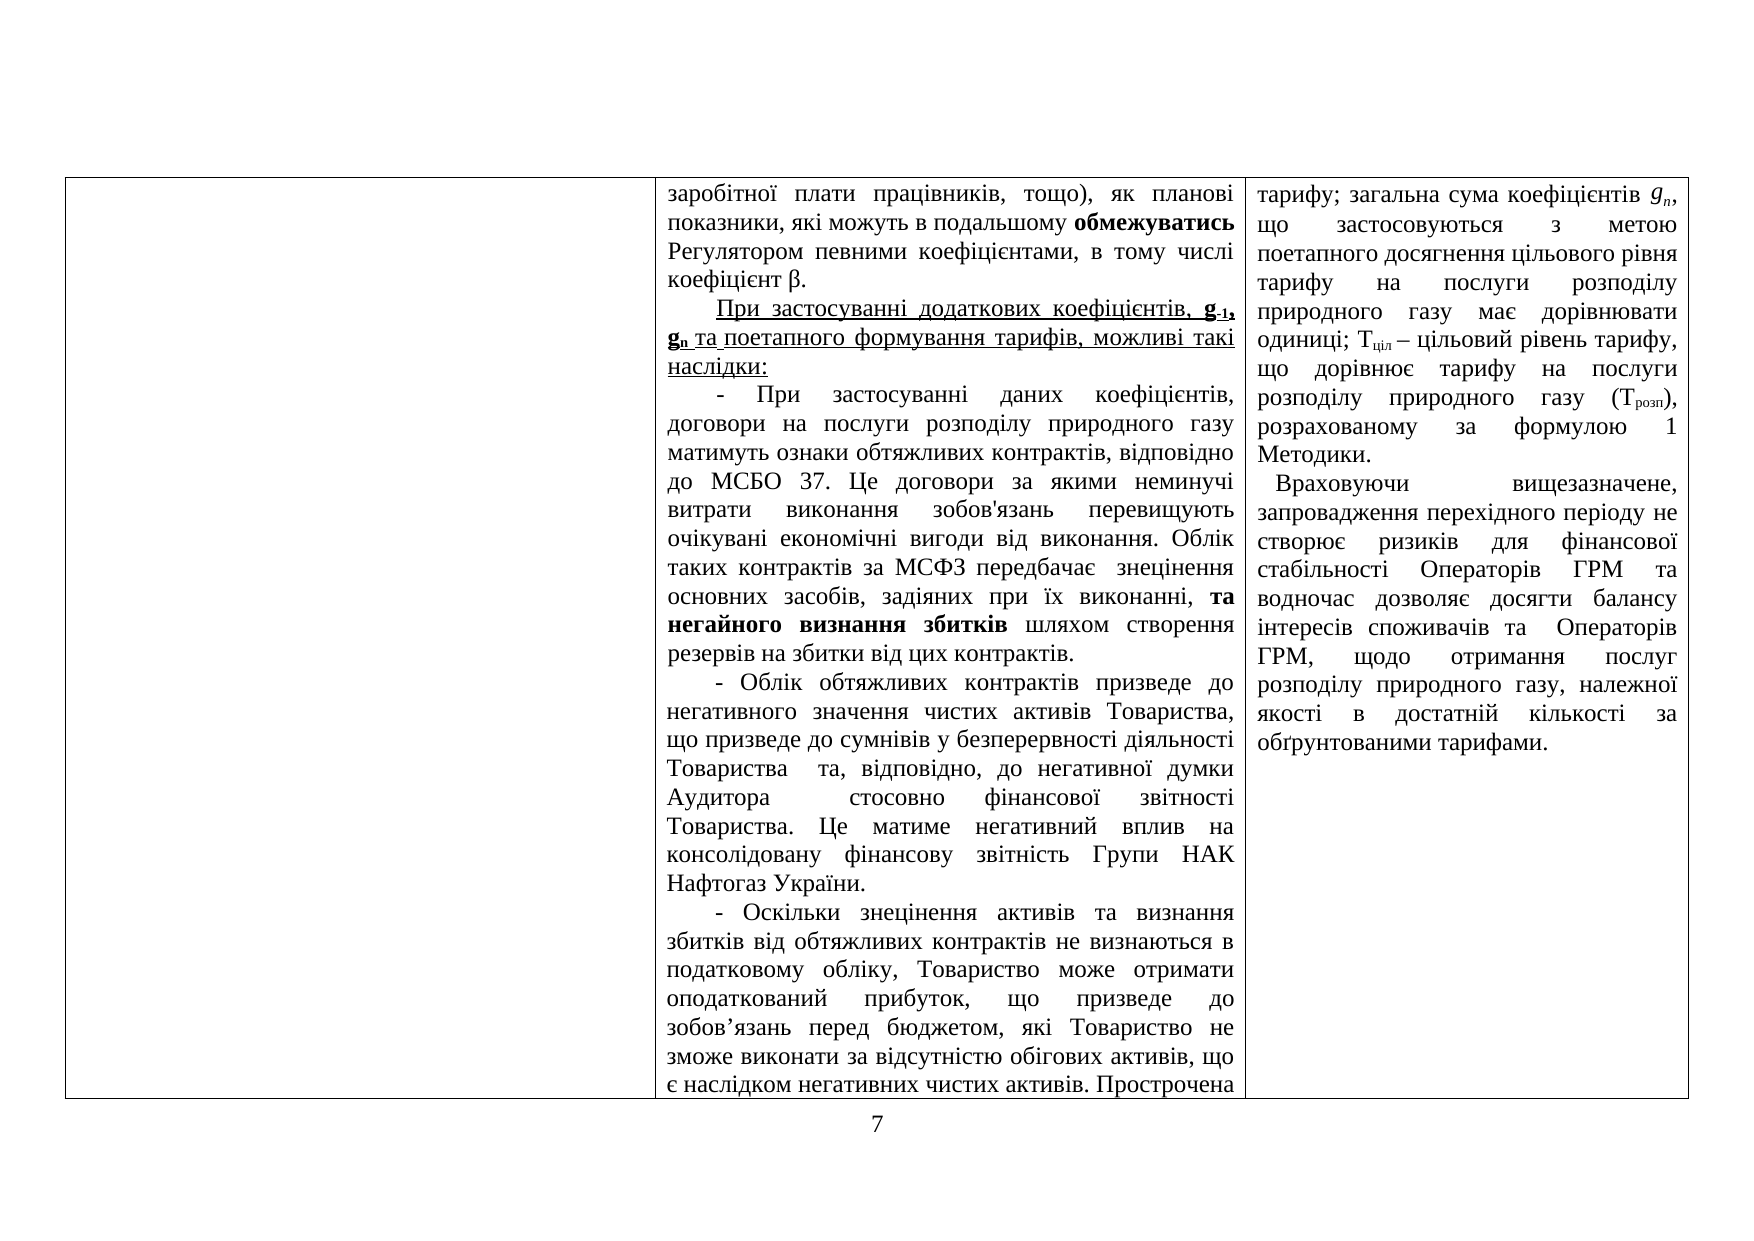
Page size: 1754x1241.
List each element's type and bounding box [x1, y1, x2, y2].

table_cell [1246, 178, 1688, 1098]
table_cell [656, 178, 1245, 1098]
table_cell [66, 178, 655, 1098]
